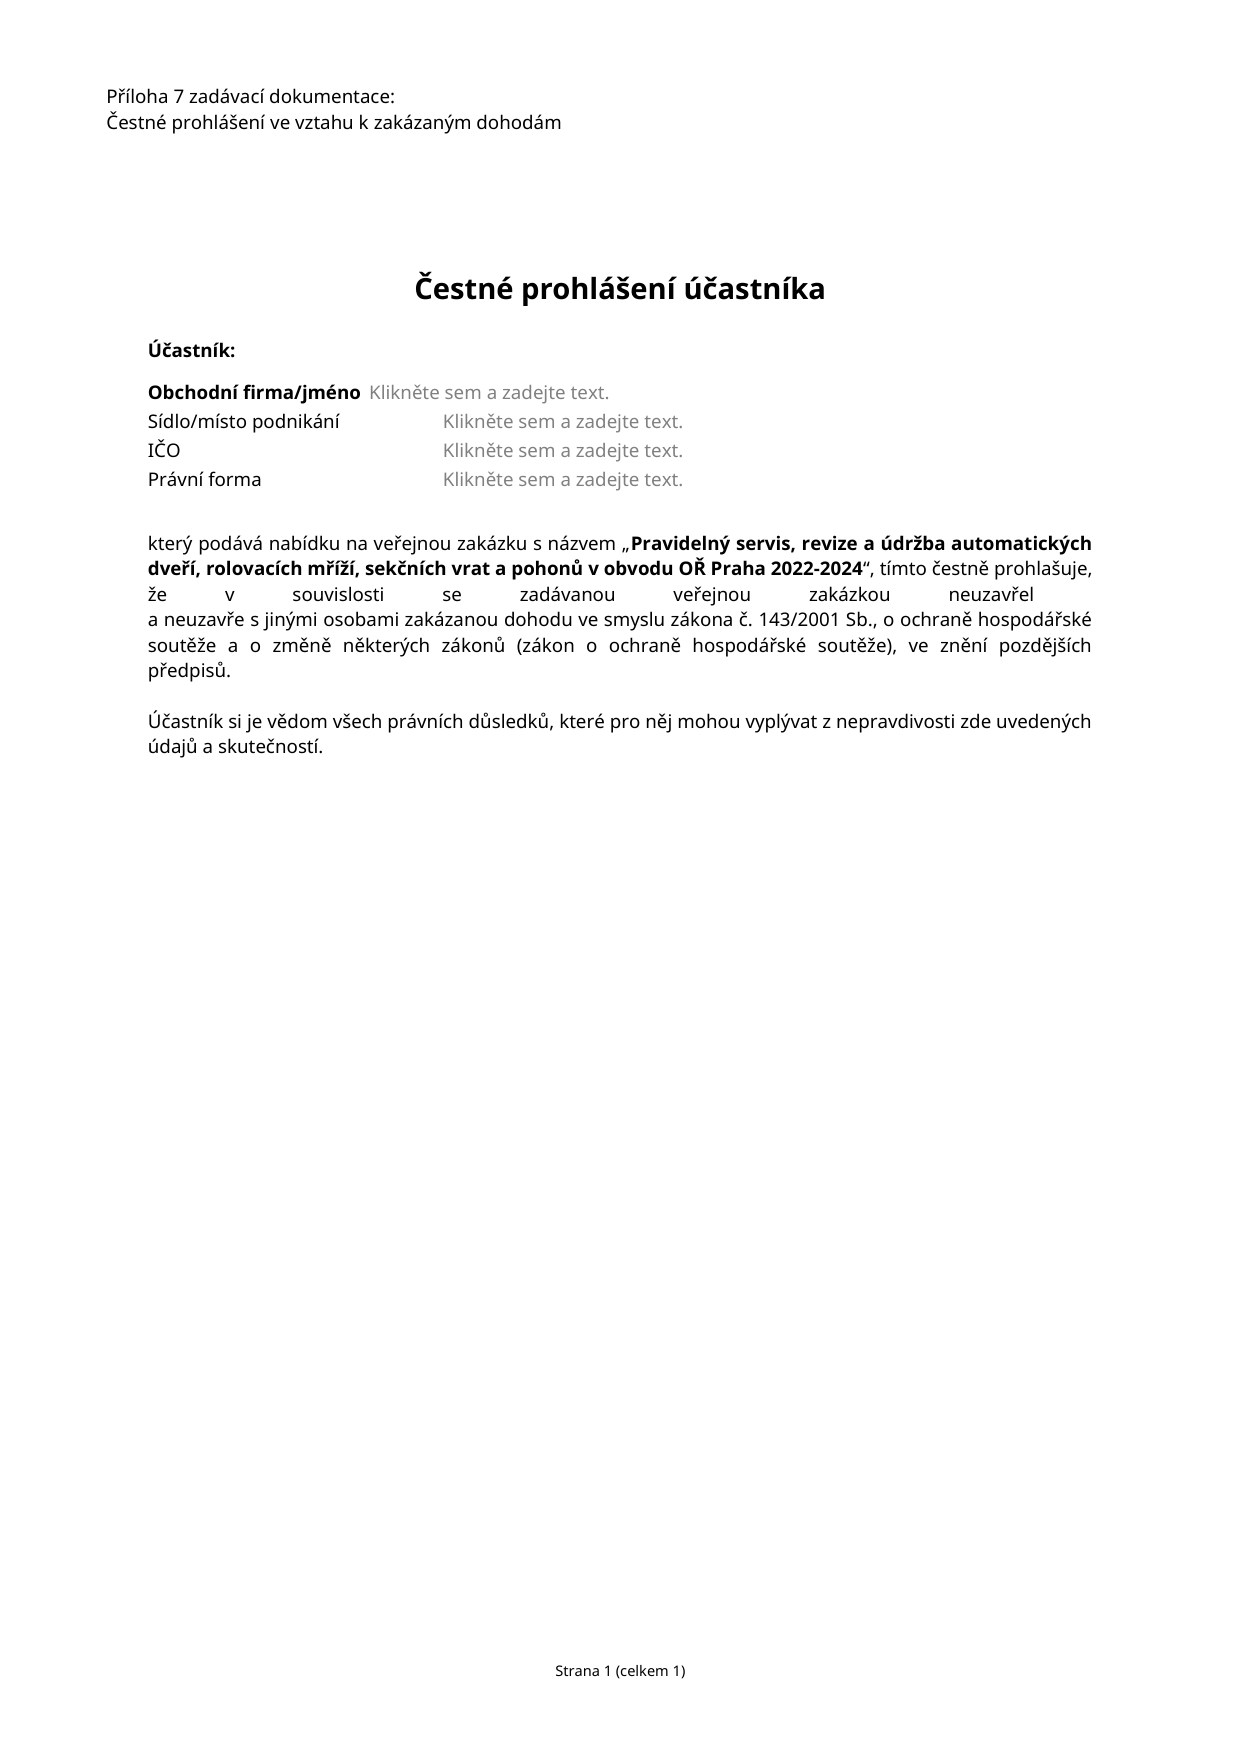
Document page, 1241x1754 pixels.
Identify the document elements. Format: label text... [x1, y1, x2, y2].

text IČO [148, 434, 1093, 463]
title Čestné prohlášení účastníka [148, 268, 1093, 308]
text Účastník: [148, 333, 1093, 364]
text Obchodní firma/jméno [148, 376, 1093, 405]
text Právní forma [148, 463, 1093, 492]
text který podává nabídku na veřejnou zakázku s názvem „Pravidelný servis, revize a údržba automatických dveří, rolovacích mříží, sekčních vrat a pohonů v obvodu OŘ Praha 2022-2024“, tímto čestně prohlašuje, že v souvislosti se zadávanou veřejnou zakázkou neuzavřel a neuzavře s jinými osobami zakázanou dohodu ve smyslu zákona č. 143/2001 Sb., o ochraně hospodářské soutěže a o změně některých zákonů (zákon o ochraně hospodářské soutěže), ve znění pozdějších předpisů. [148, 530, 1093, 683]
text Účastník si je vědom všech právních důsledků, které pro něj mohou vyplývat z nepravdivosti zde uvedených údajů a skutečností. [148, 708, 1093, 759]
text Sídlo/místo podnikání [148, 405, 1093, 434]
